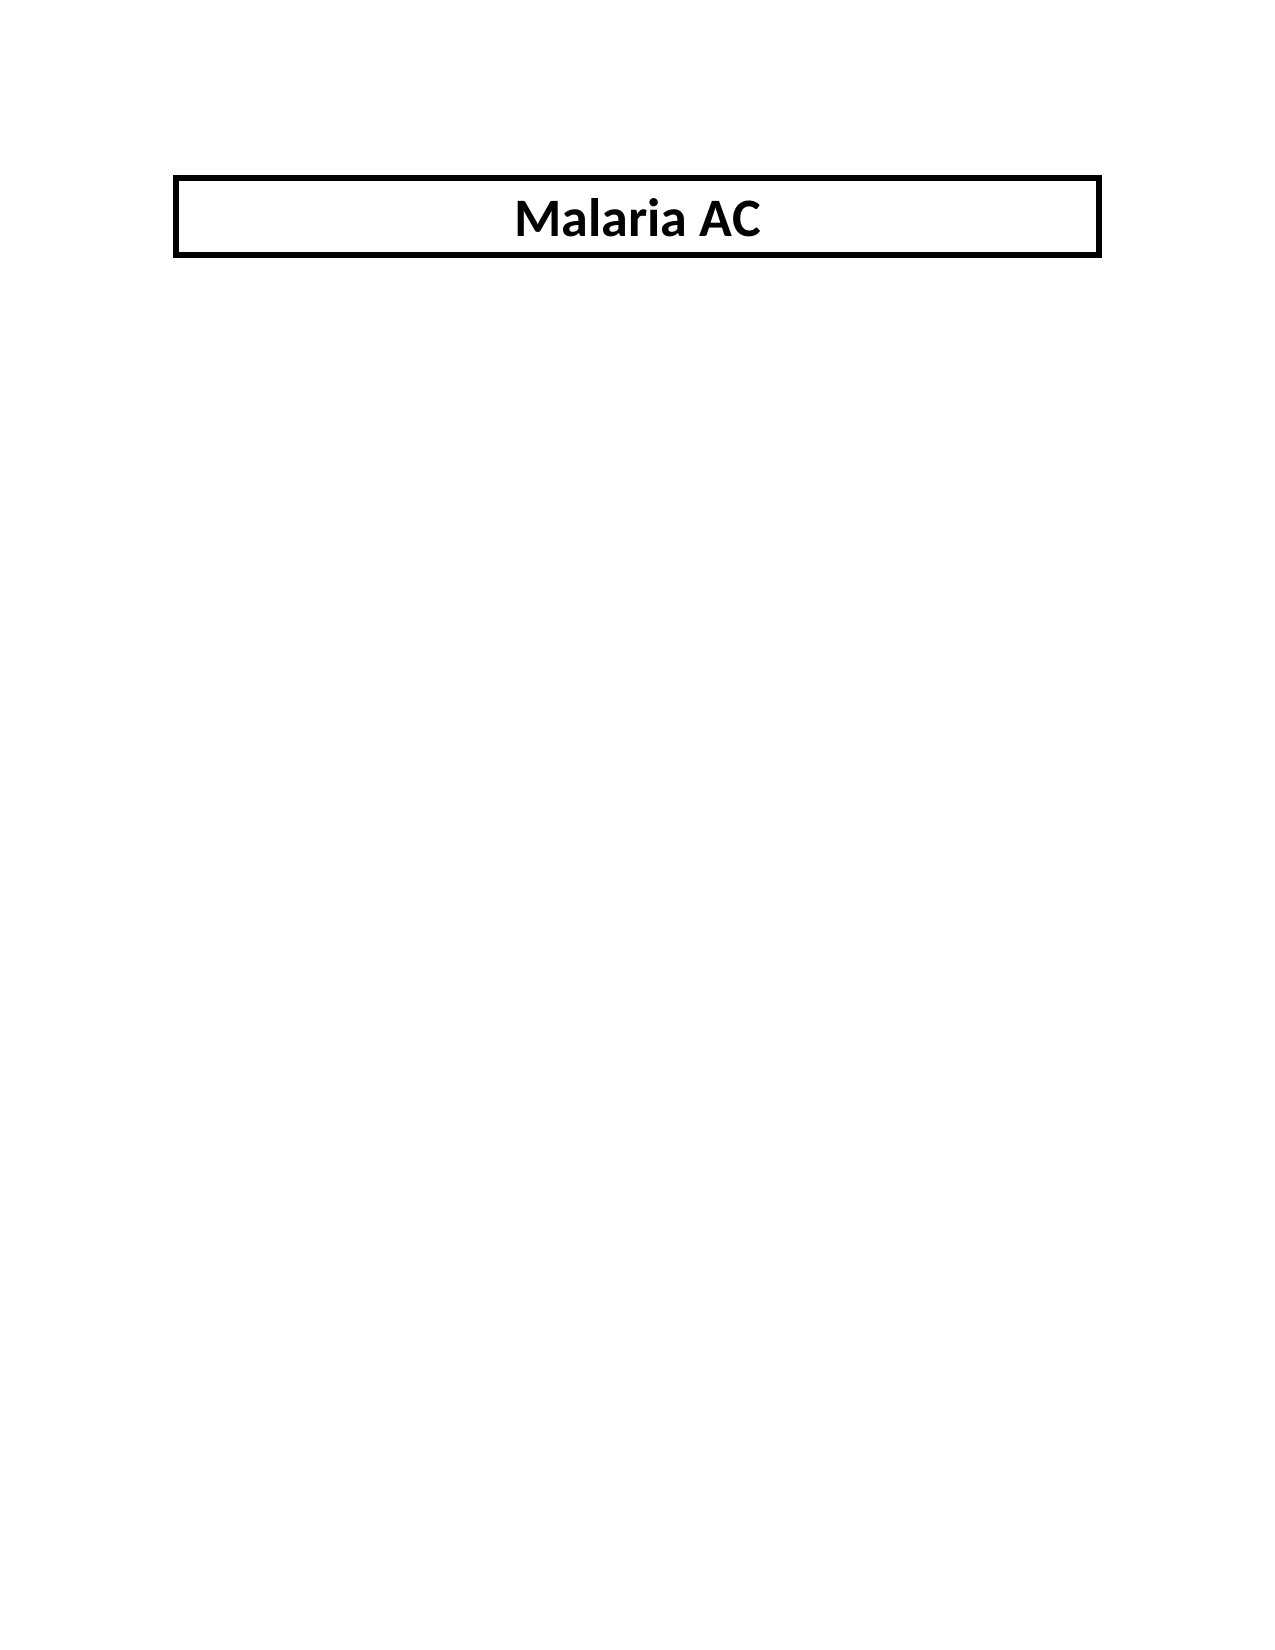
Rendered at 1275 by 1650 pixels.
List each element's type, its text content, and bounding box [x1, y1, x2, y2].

subtitle Malaria AC [179, 181, 1096, 252]
